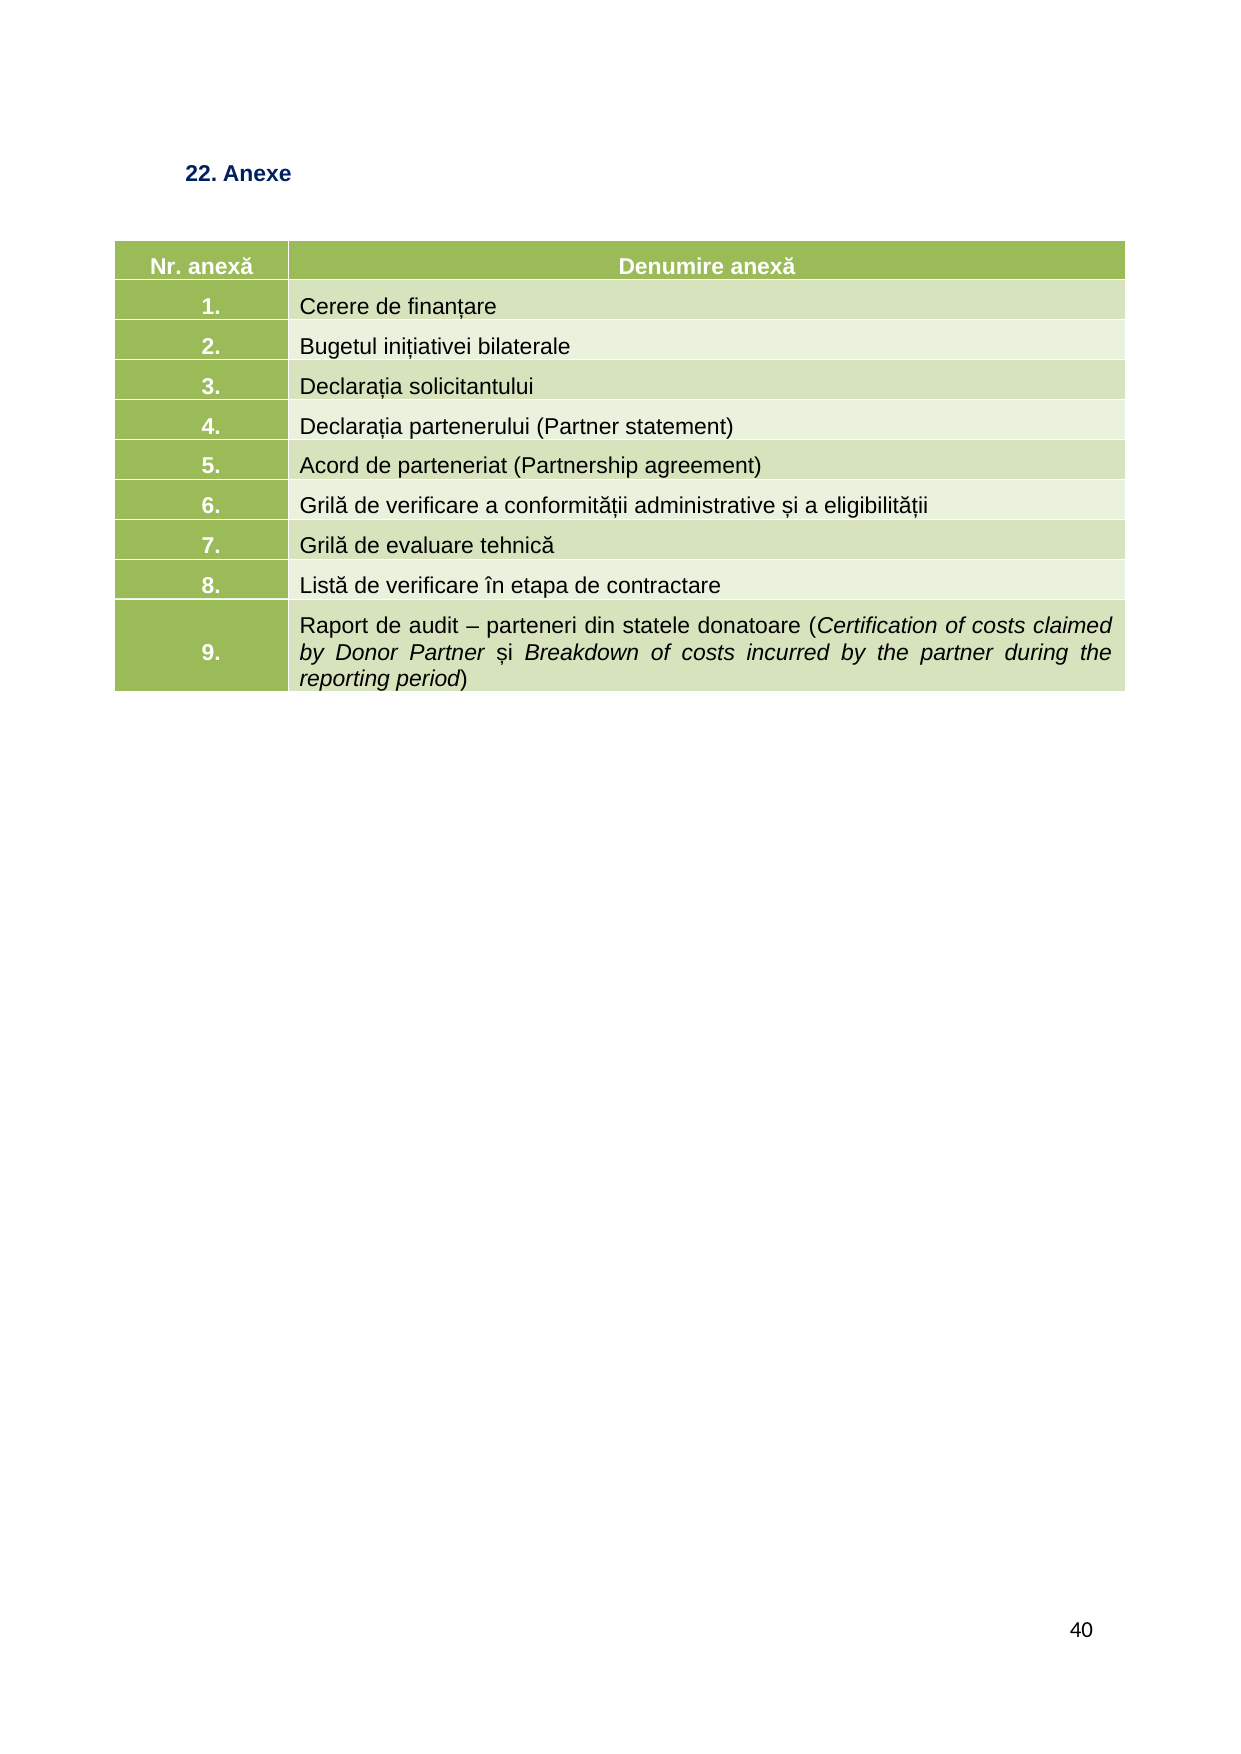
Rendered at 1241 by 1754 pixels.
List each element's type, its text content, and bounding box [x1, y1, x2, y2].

table_cell [115, 600, 288, 691]
table_cell [115, 520, 288, 559]
table_cell Declarația solicitantului [289, 360, 1125, 399]
subtitle Anexe [185, 160, 1093, 186]
table_cell Grilă de verificare a conformității administrative și a eligibilității [289, 480, 1125, 519]
table_cell Acord de parteneriat (Partnership agreement) [289, 440, 1125, 479]
table_cell Cerere de finanțare [289, 280, 1125, 319]
table_cell Declarația partenerului (Partner statement) [289, 400, 1125, 439]
table_cell [115, 400, 288, 439]
table_cell Raport de audit – parteneri din statele donatoare (Certification of costs claimed by Donor Partner și Breakdown of costs incurred by the partner during the reporting period) [289, 600, 1125, 691]
table_cell [115, 480, 288, 519]
table_cell [115, 440, 288, 479]
table_cell [115, 280, 288, 319]
table_header Denumire anexă [289, 241, 1125, 279]
table_cell Listă de verificare în etapa de contractare [289, 560, 1125, 598]
table_cell Bugetul inițiativei bilaterale [289, 320, 1125, 359]
table_cell [115, 360, 288, 399]
table_cell [115, 560, 288, 598]
table_header Nr. anexă [115, 241, 288, 279]
table_cell [115, 320, 288, 359]
table_cell Grilă de evaluare tehnică [289, 520, 1125, 559]
